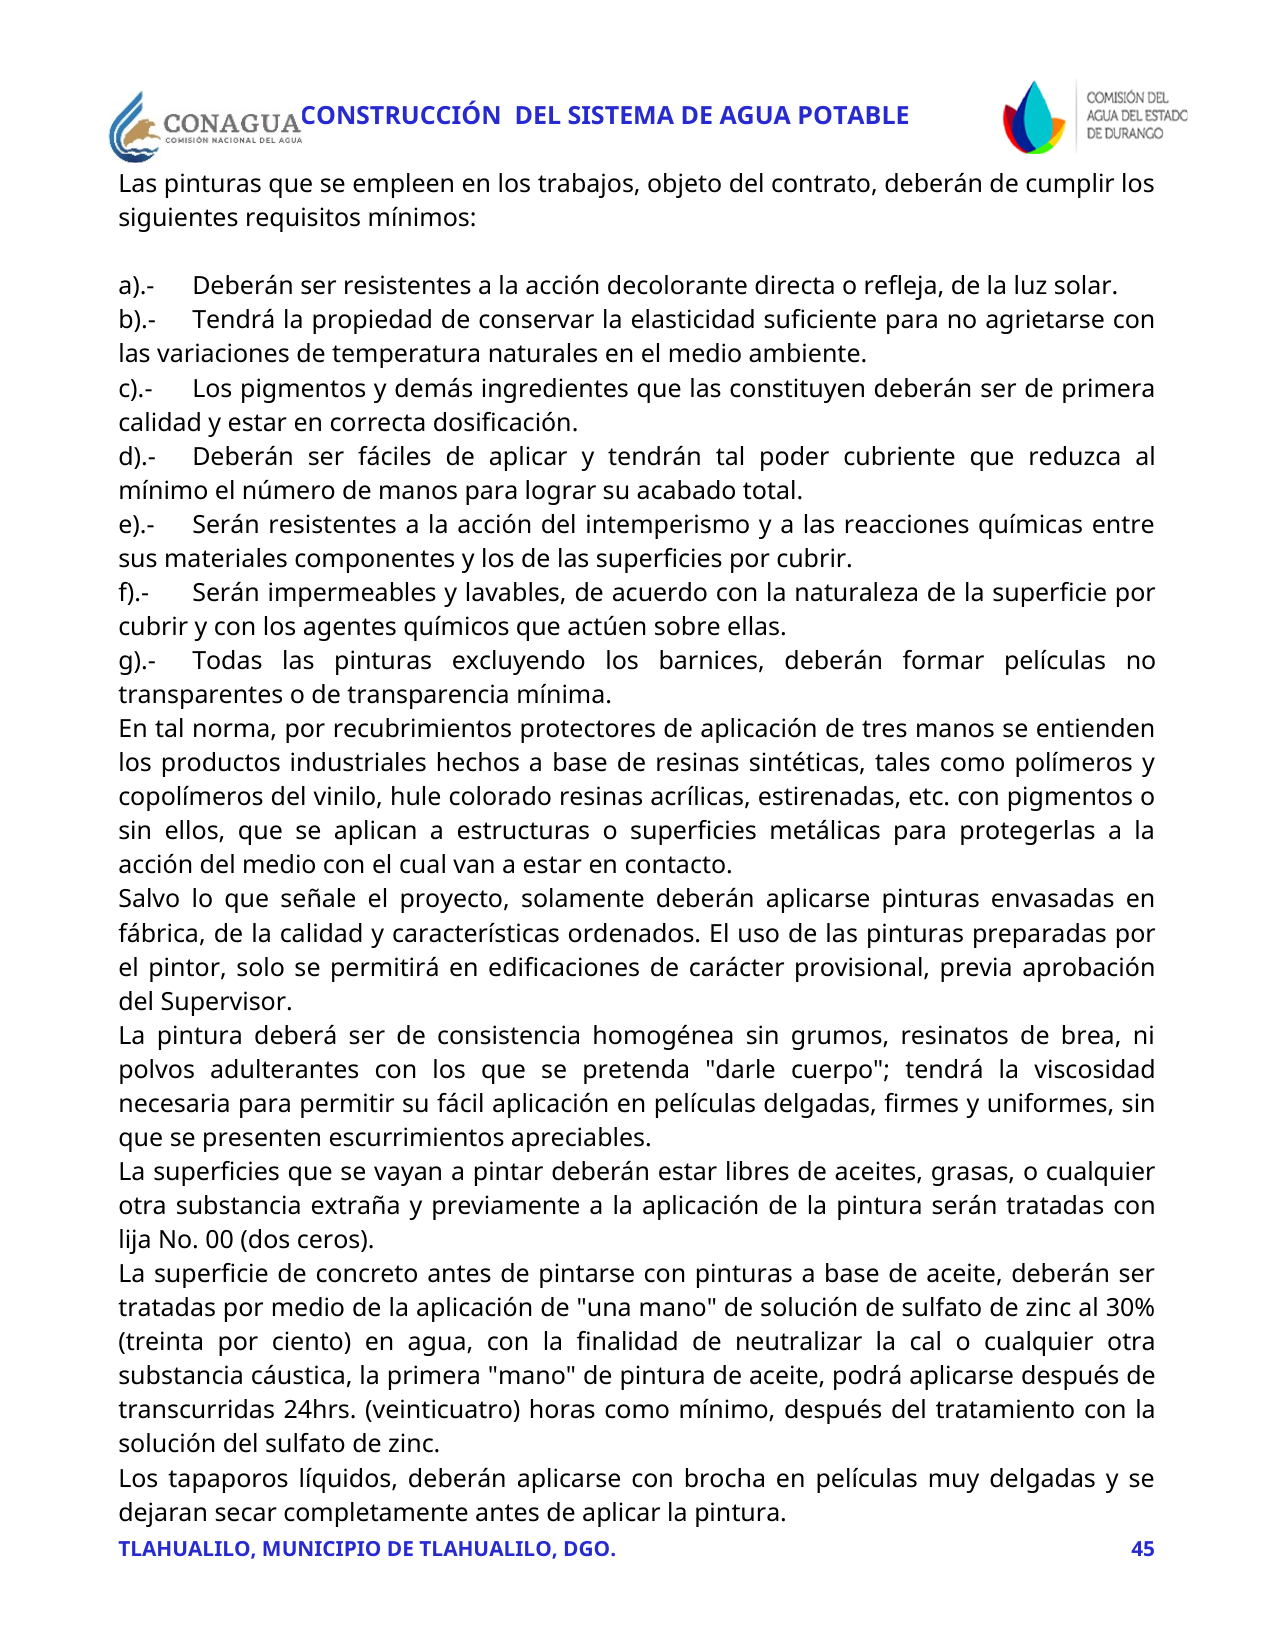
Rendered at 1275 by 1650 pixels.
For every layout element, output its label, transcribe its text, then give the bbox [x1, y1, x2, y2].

text f).- Serán impermeables y lavables, de acuerdo con la naturaleza de la superficie por cubrir y con los agentes químicos que actúen sobre ellas. [118, 574, 1157, 643]
text En tal norma, por recubrimientos protectores de aplicación de tres manos se entienden los productos industriales hechos a base de resinas sintéticas, tales como polímeros y copolímeros del vinilo, hule colorado resinas acrílicas, estirenadas, etc. con pigmentos o sin ellos, que se aplican a estructuras o superficies metálicas para protegerlas a la acción del medio con el cual van a estar en contacto. [118, 711, 1157, 881]
text c).- Los pigmentos y demás ingredientes que las constituyen deberán ser de primera calidad y estar en correcta dosificación. [118, 370, 1157, 438]
text Los tapaporos líquidos, deberán aplicarse con brocha en películas muy delgadas y se dejaran secar completamente antes de aplicar la pintura. [118, 1460, 1157, 1528]
text La pintura deberá ser de consistencia homogénea sin grumos, resinatos de brea, ni polvos adulterantes con los que se pretenda "darle cuerpo"; tendrá la viscosidad necesaria para permitir su fácil aplicación en películas delgadas, firmes y uniformes, sin que se presenten escurrimientos apreciables. [118, 1017, 1157, 1154]
text La superficie de concreto antes de pintarse con pinturas a base de aceite, deberán ser tratadas por medio de la aplicación de "una mano" de solución de sulfato de zinc al 30% (treinta por ciento) en agua, con la finalidad de neutralizar la cal o cualquier otra substancia cáustica, la primera "mano" de pintura de aceite, podrá aplicarse después de transcurridas 24hrs. (veinticuatro) horas como mínimo, después del tratamiento con la solución del sulfato de zinc. [118, 1256, 1157, 1460]
text e).- Serán resistentes a la acción del intemperismo y a las reacciones químicas entre sus materiales componentes y los de las superficies por cubrir. [118, 506, 1157, 574]
picture [1000, 78, 1191, 157]
picture [108, 90, 303, 165]
text g).- Todas las pinturas excluyendo los barnices, deberán formar películas no transparentes o de transparencia mínima. [118, 643, 1157, 711]
text b).- Tendrá la propiedad de conservar la elasticidad suficiente para no agrietarse con las variaciones de temperatura naturales en el medio ambiente. [118, 302, 1157, 370]
text d).- Deberán ser fáciles de aplicar y tendrán tal poder cubriente que reduzca al mínimo el número de manos para lograr su acabado total. [118, 438, 1157, 506]
text Salvo lo que señale el proyecto, solamente deberán aplicarse pinturas envasadas en fábrica, de la calidad y características ordenados. El uso de las pinturas preparadas por el pintor, solo se permitirá en edificaciones de carácter provisional, previa aprobación del Supervisor. [118, 881, 1157, 1017]
text a).- Deberán ser resistentes a la acción decolorante directa o refleja, de la luz solar. [118, 268, 1157, 302]
text Las pinturas que se empleen en los trabajos, objeto del contrato, deberán de cumplir los siguientes requisitos mínimos: [118, 166, 1157, 234]
text La superficies que se vayan a pintar deberán estar libres de aceites, grasas, o cualquier otra substancia extraña y previamente a la aplicación de la pintura serán tratadas con lija No. 00 (dos ceros). [118, 1154, 1157, 1256]
